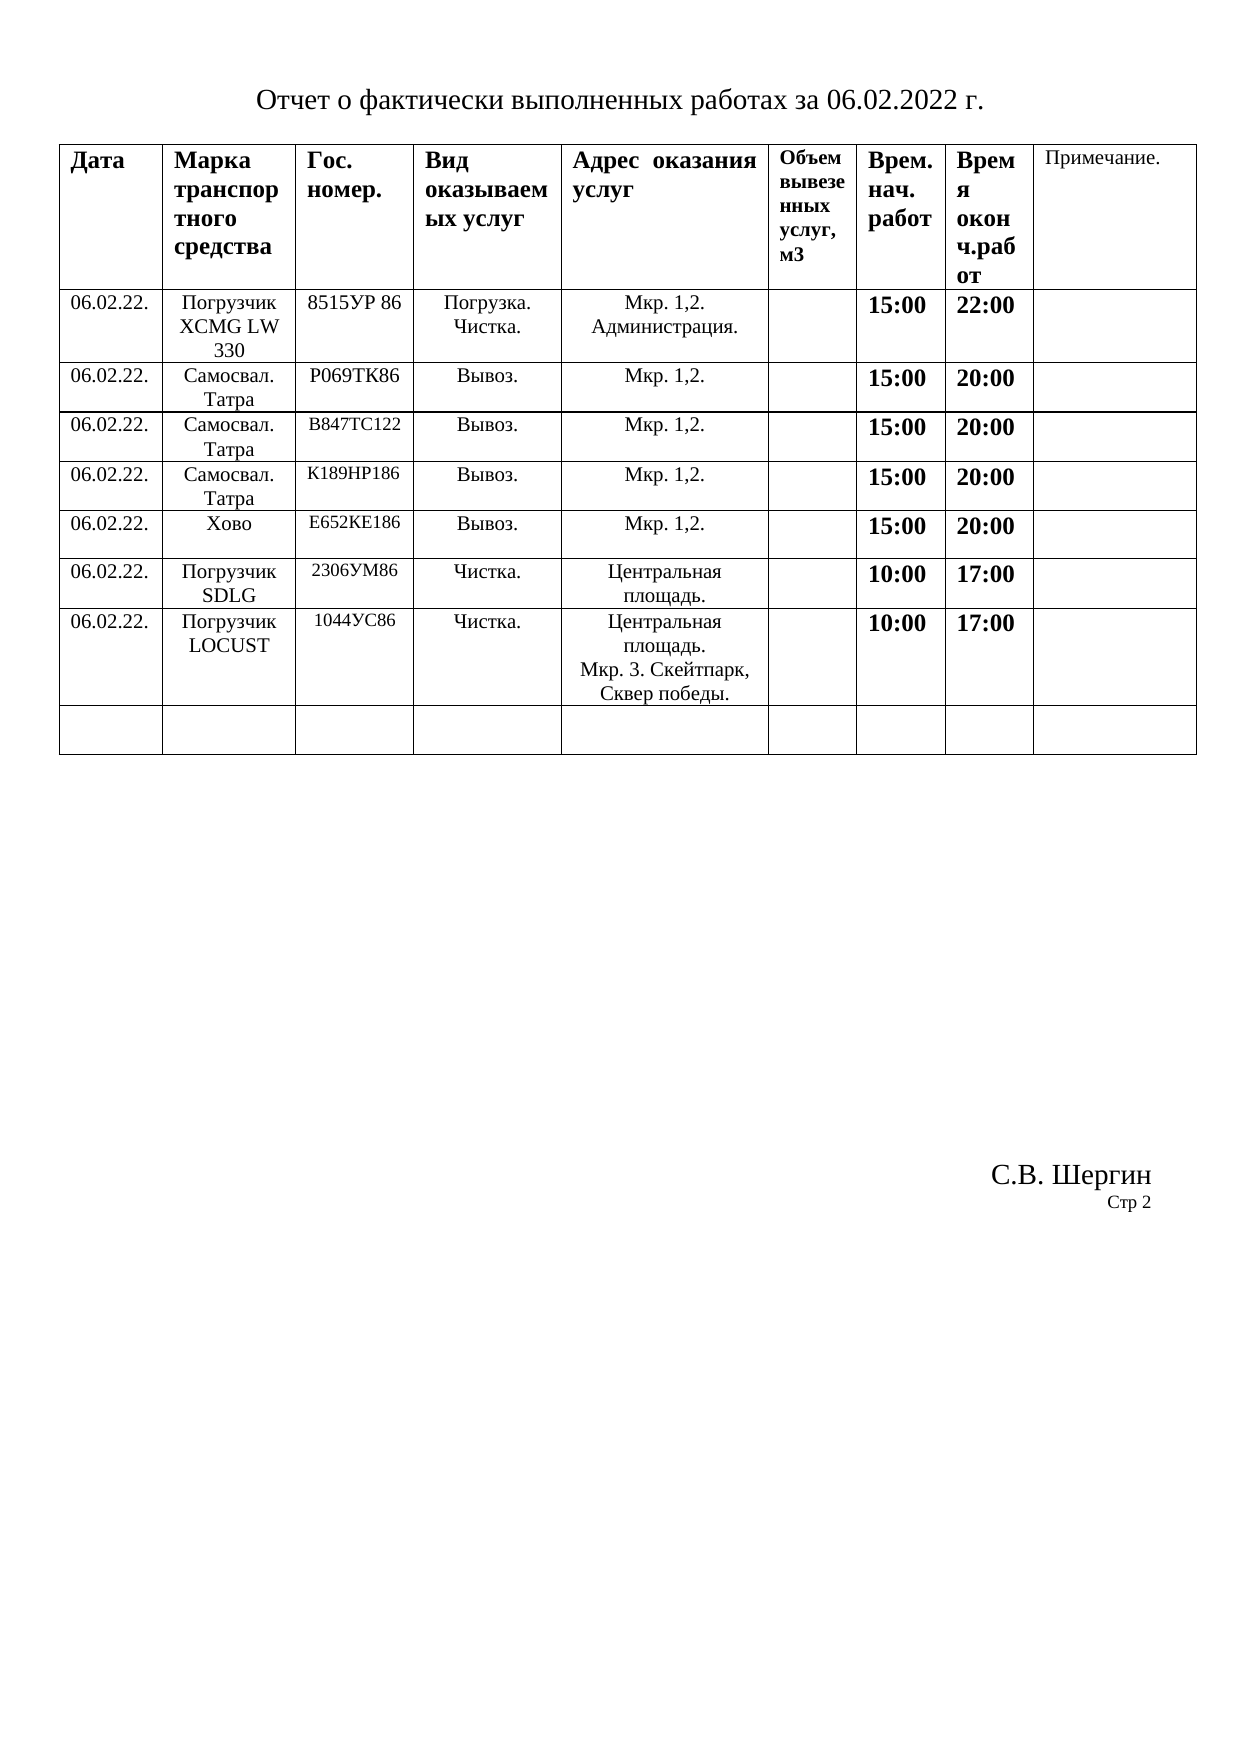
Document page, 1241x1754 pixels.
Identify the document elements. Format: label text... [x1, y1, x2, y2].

table_cell [769, 511, 856, 558]
table_header Марка транспортного средства [163, 145, 295, 289]
table_cell Мкр. 1,2. [562, 462, 768, 510]
table_cell Вывоз. [414, 413, 561, 461]
text Отчет о фактически выполненных работах за 06.02.2022 г. [89, 82, 1152, 115]
table_cell 2306УМ86 [296, 559, 413, 607]
table_cell [857, 706, 945, 753]
table_cell [163, 706, 295, 753]
table_cell [1034, 609, 1196, 705]
table_cell [1034, 511, 1196, 558]
table_cell [296, 706, 413, 753]
table_header Вид оказываемых услуг [414, 145, 561, 289]
table_cell Мкр. 1,2. [562, 413, 768, 461]
table_cell [1034, 290, 1196, 362]
table_cell Мкр. 1,2. [562, 363, 768, 411]
table_header Гос. номер. [296, 145, 413, 289]
table_cell [769, 413, 856, 461]
table_cell Мкр. 1,2. Администрация. [562, 290, 768, 362]
table_cell Вывоз. [414, 363, 561, 411]
table_cell Самосвал. Татра [163, 462, 295, 510]
table_cell Погрузчик LOCUST [163, 609, 295, 705]
table_cell [1034, 559, 1196, 607]
table_cell [1034, 462, 1196, 510]
text С.В. Шергин [89, 1157, 1152, 1191]
table_cell 06.02.22. [60, 290, 162, 362]
table_cell В847ТС122 [296, 413, 413, 461]
table_cell Хово [163, 511, 295, 558]
table_cell [1034, 413, 1196, 461]
table_cell Центральная площадь. Мкр. 3. Скейтпарк, Сквер победы. [562, 609, 768, 705]
table_cell [562, 706, 768, 753]
table_cell [769, 462, 856, 510]
table_cell 06.02.22. [60, 609, 162, 705]
table_header Дата [60, 145, 162, 289]
table_cell 1044УС86 [296, 609, 413, 705]
table_header Время оконч.работ [946, 145, 1033, 289]
table_cell Вывоз. [414, 511, 561, 558]
table_cell Погрузчик XCMG LW 330 [163, 290, 295, 362]
table_cell 15:00 [857, 413, 945, 461]
table_cell [769, 363, 856, 411]
table_cell Р069ТК86 [296, 363, 413, 411]
table_cell Мкр. 1,2. [562, 511, 768, 558]
table_cell Вывоз. [414, 462, 561, 510]
text Стр 2 [89, 1191, 1152, 1212]
table_cell Погрузка. Чистка. [414, 290, 561, 362]
table_header Объем вывезенных услуг, м3 [769, 145, 856, 289]
table_cell 20:00 [946, 511, 1033, 558]
table_cell [769, 706, 856, 753]
table_cell [1034, 363, 1196, 411]
table_cell 8515УР 86 [296, 290, 413, 362]
table_cell 15:00 [857, 363, 945, 411]
table_cell [769, 559, 856, 607]
table_cell 06.02.22. [60, 511, 162, 558]
table_cell 10:00 [857, 609, 945, 705]
table_cell 06.02.22. [60, 462, 162, 510]
table_cell К189НР186 [296, 462, 413, 510]
table_cell [946, 706, 1033, 753]
table_cell Чистка. [414, 559, 561, 607]
table_cell 20:00 [946, 363, 1033, 411]
table_cell 17:00 [946, 609, 1033, 705]
table_cell 20:00 [946, 462, 1033, 510]
table_cell 17:00 [946, 559, 1033, 607]
table_header Адрес оказания услуг [562, 145, 768, 289]
table_cell 15:00 [857, 462, 945, 510]
table_cell 06.02.22. [60, 363, 162, 411]
table_cell Е652КЕ186 [296, 511, 413, 558]
table_cell [1034, 706, 1196, 753]
table_cell 15:00 [857, 511, 945, 558]
table_cell 06.02.22. [60, 559, 162, 607]
table_cell Погрузчик SDLG [163, 559, 295, 607]
table_header Примечание. [1034, 145, 1196, 289]
table_cell [414, 706, 561, 753]
table_cell [769, 609, 856, 705]
table_cell 22:00 [946, 290, 1033, 362]
table_cell 15:00 [857, 290, 945, 362]
table_cell 20:00 [946, 413, 1033, 461]
table_cell [769, 290, 856, 362]
table_cell Центральная площадь. [562, 559, 768, 607]
table_cell [60, 706, 162, 753]
table_header Врем.нач. работ [857, 145, 945, 289]
table_cell 10:00 [857, 559, 945, 607]
table_cell 06.02.22. [60, 413, 162, 461]
table_cell Самосвал. Татра [163, 413, 295, 461]
table_cell Самосвал. Татра [163, 363, 295, 411]
table_cell Чистка. [414, 609, 561, 705]
